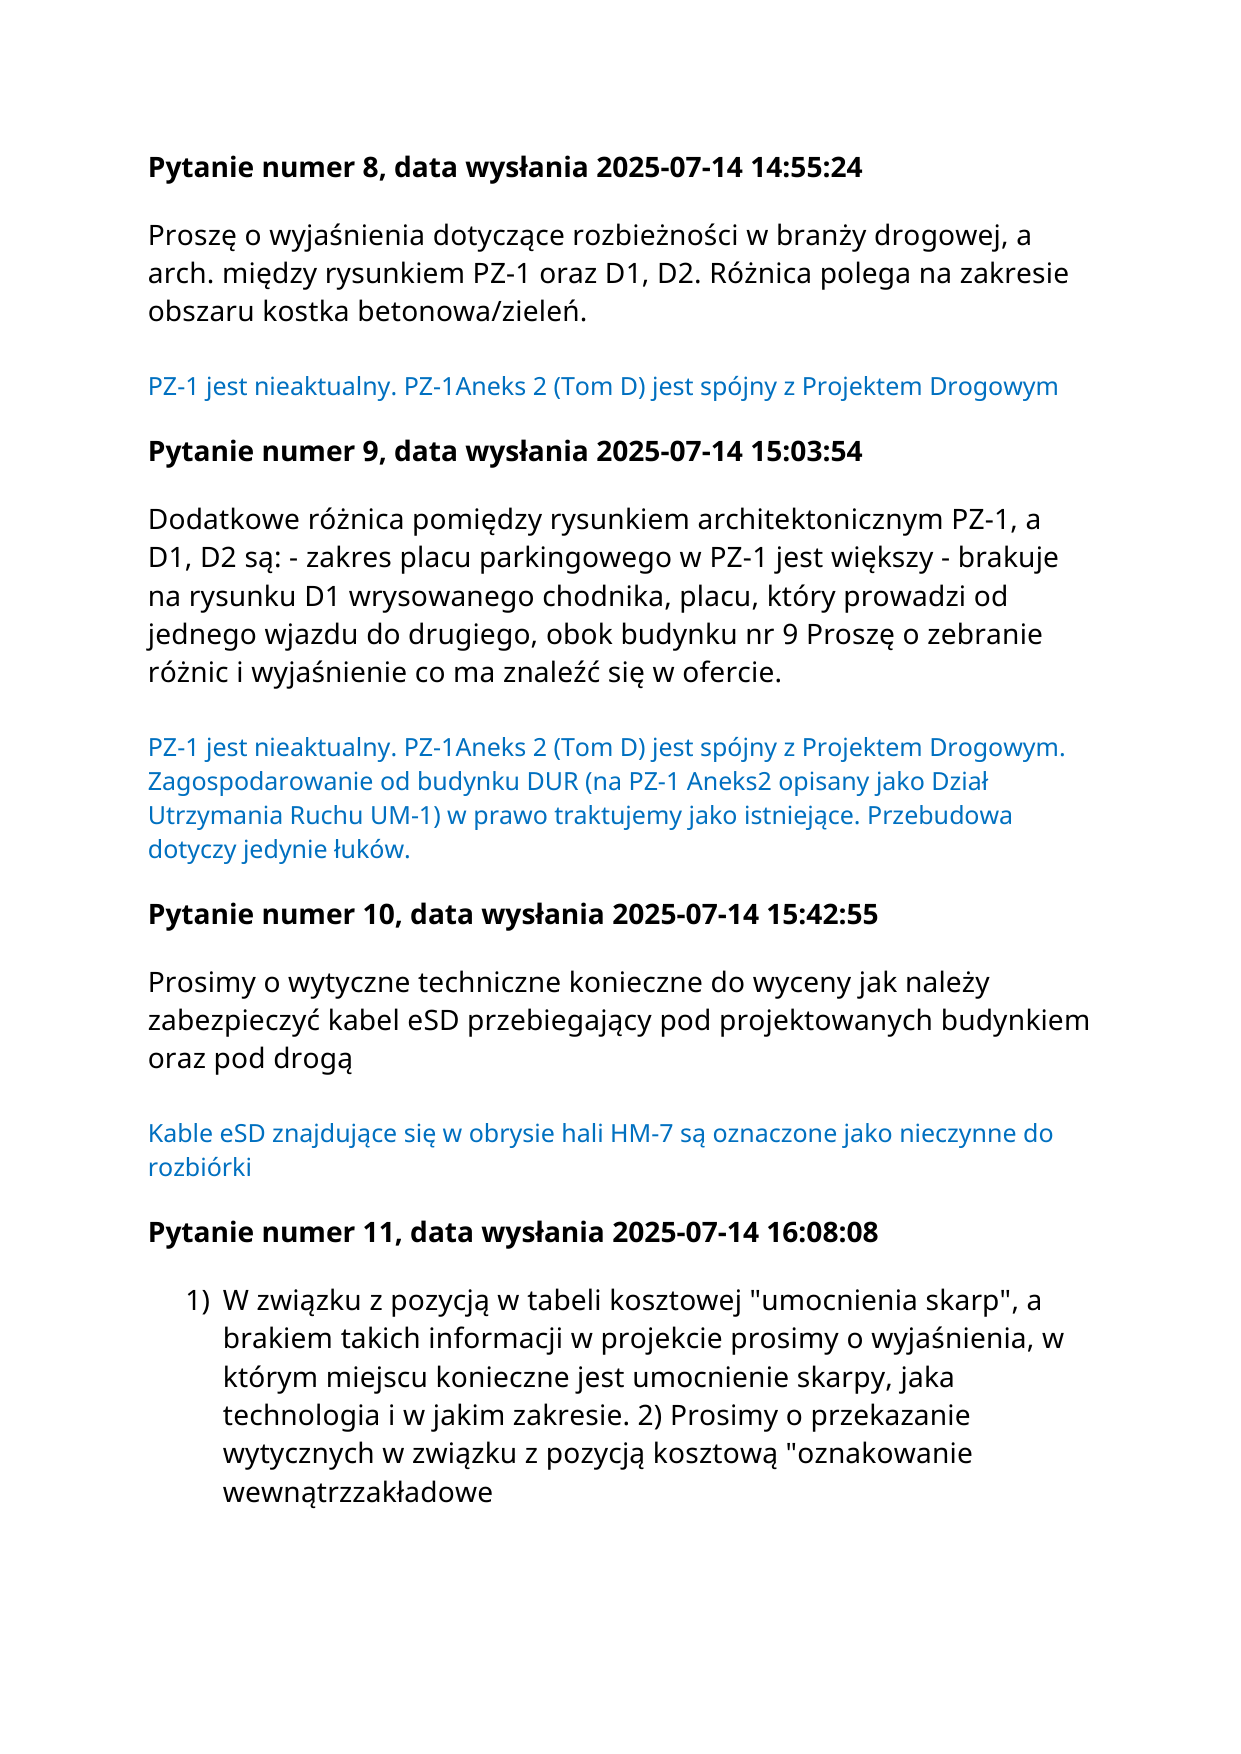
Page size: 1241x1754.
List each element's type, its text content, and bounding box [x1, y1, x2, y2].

list W związku z pozycją w tabeli kosztowej "umocnienia skarp", a brakiem takich informacji w projekcie prosimy o wyjaśnienia, w którym miejscu konieczne jest umocnienie skarpy, jaka technologia i w jakim zakresie. 2) Prosimy o przekazanie wytycznych w związku z pozycją kosztową "oznakowanie wewnątrzzakładowe [185, 1280, 1093, 1510]
text Proszę o wyjaśnienia dotyczące rozbieżności w branży drogowej, a arch. między rysunkiem PZ-1 oraz D1, D2. Różnica polega na zakresie obszaru kostka betonowa/zieleń. [148, 215, 1093, 330]
text Pytanie numer 8, data wysłania 2025-07-14 14:55:24 [148, 148, 1093, 186]
text Pytanie numer 11, data wysłania 2025-07-14 16:08:08 [148, 1213, 1093, 1251]
text PZ-1 jest nieaktualny. PZ-1Aneks 2 (Tom D) jest spójny z Projektem Drogowym [148, 368, 1093, 402]
text Pytanie numer 10, data wysłania 2025-07-14 15:42:55 [148, 894, 1093, 933]
text Prosimy o wytyczne techniczne konieczne do wyceny jak należy zabezpieczyć kabel eSD przebiegający pod projektowanych budynkiem oraz pod drogą [148, 962, 1093, 1077]
text PZ-1 jest nieaktualny. PZ-1Aneks 2 (Tom D) jest spójny z Projektem Drogowym. Zagospodarowanie od budynku DUR (na PZ-1 Aneks2 opisany jako Dział Utrzymania Ruchu UM-1) w prawo traktujemy jako istniejące. Przebudowa dotyczy jedynie łuków. [411, 729, 1093, 865]
text Pytanie numer 9, data wysłania 2025-07-14 15:03:54 [148, 432, 1093, 470]
text Kable eSD znajdujące się w obrysie hali HM-7 są oznaczone jako nieczynne do rozbiórki [148, 1115, 1093, 1183]
text Dodatkowe różnica pomiędzy rysunkiem architektonicznym PZ-1, a D1, D2 są: - zakres placu parkingowego w PZ-1 jest większy - brakuje na rysunku D1 wrysowanego chodnika, placu, który prowadzi od jednego wjazdu do drugiego, obok budynku nr 9 Proszę o zebranie różnic i wyjaśnienie co ma znaleźć się w ofercie. [148, 499, 1093, 691]
